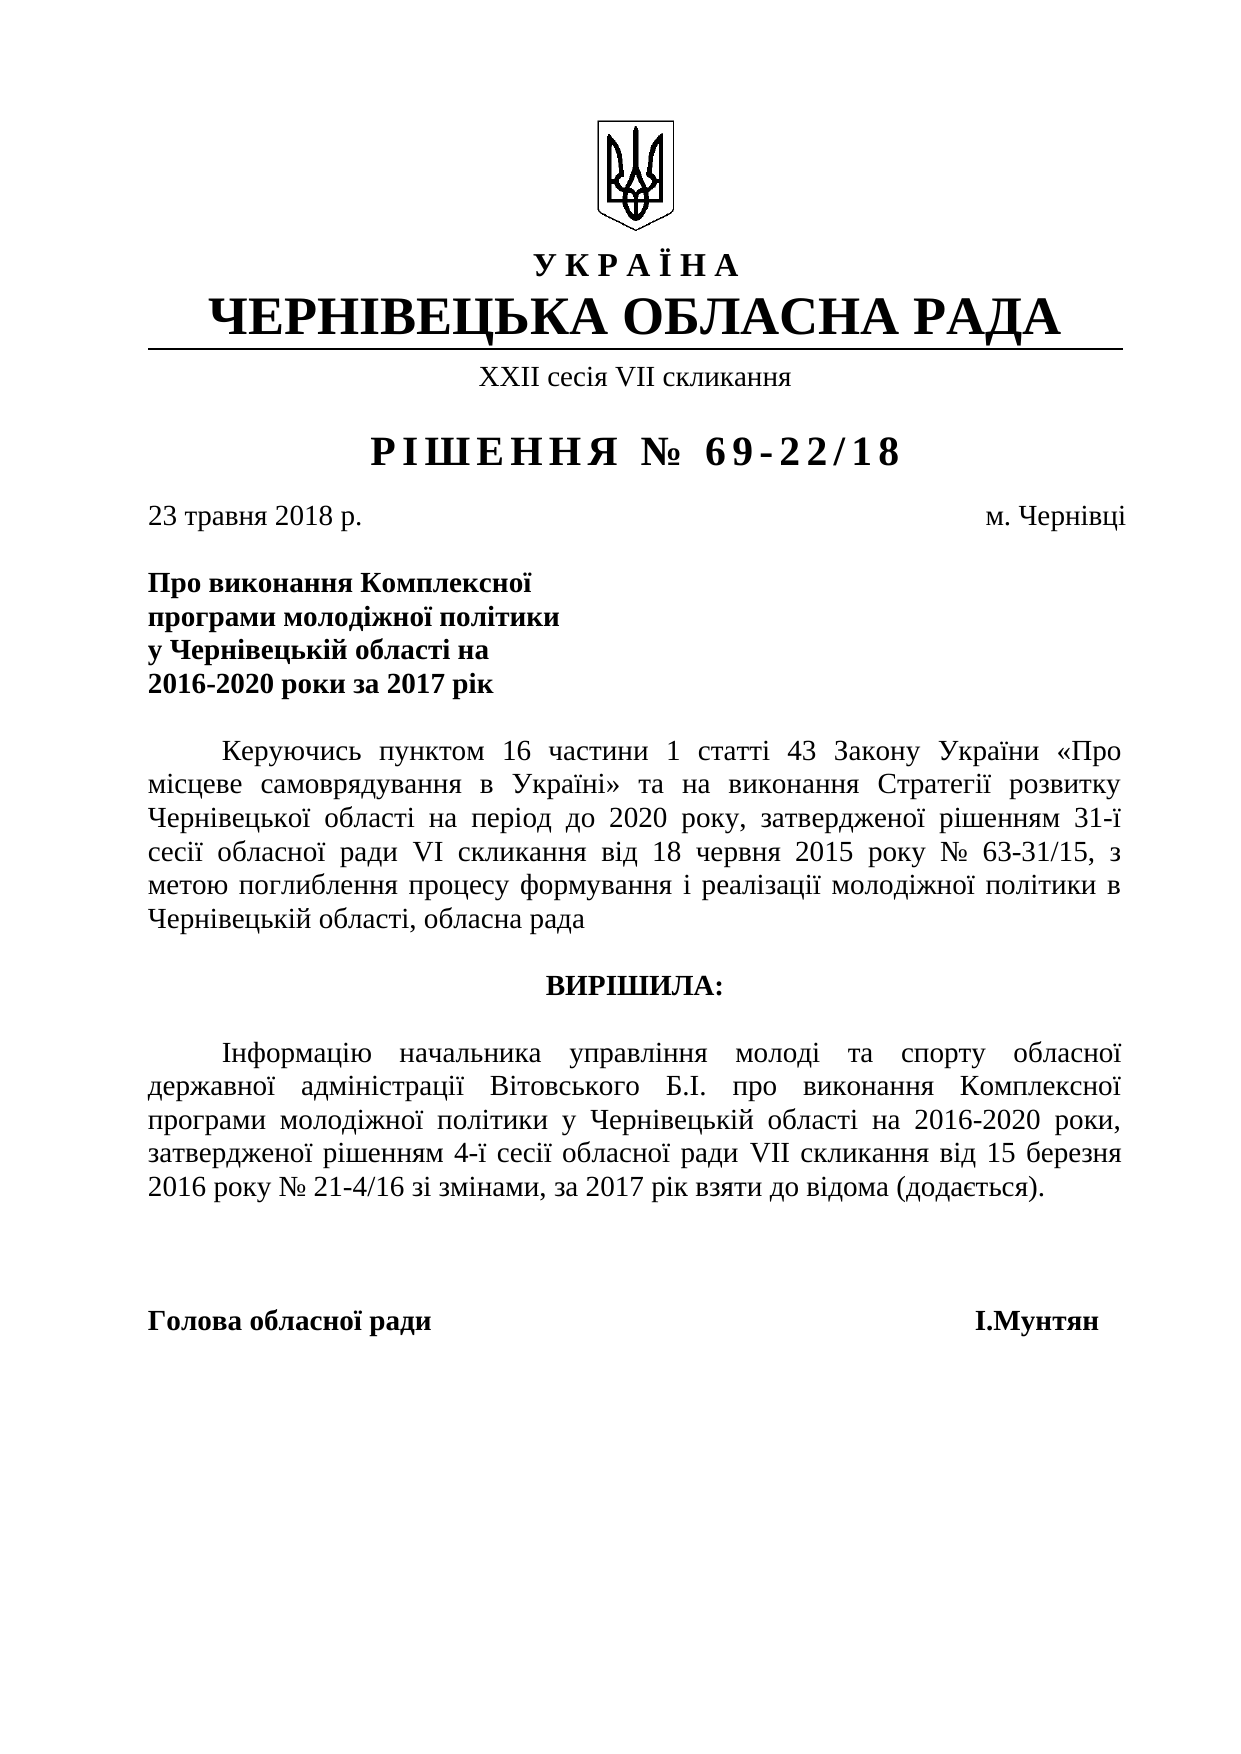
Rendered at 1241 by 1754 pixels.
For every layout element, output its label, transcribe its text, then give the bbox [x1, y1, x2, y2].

table_header м. Чернівці [580, 498, 1137, 532]
text Керуючись пунктом 16 частини 1 статті 43 Закону України «Про місцеве самоврядування в Україні» та на виконання Стратегії розвитку Чернівецької області на період до 2020 року, затвердженої рішенням 31-ї сесії обласної ради VІ скликання від 18 червня 2015 року № 63-31/15, з метою поглиблення процесу формування і реалізації молодіжної політики в Чернівецькій області, обласна рада [148, 733, 1122, 934]
picture [595, 118, 676, 234]
text У К Р А Ї Н А [148, 233, 1123, 283]
subtitle РІШЕННЯ № 69-22/18 [148, 426, 1122, 474]
list Інформацію начальника управління молоді та спорту обласної державної адміністрації Вітовського Б.І. про виконання Комплексної програми молодіжної політики у Чернівецькій області на 2016-2020 роки, затвердженої рішенням 4-ї сесії обласної ради VІІ скликання від 15 березня 2016 року № 21-4/16 зі змінами, за 2017 рік взяти до відома (додається). [148, 1035, 1122, 1203]
text Голова обласної ради І.Мунтян [148, 1303, 1122, 1337]
subtitle ХХІІ сесія VІІ скликання [148, 359, 1122, 393]
table_header 23 травня 2018 р. [148, 498, 580, 532]
text ВИРІШИЛА: [148, 968, 1122, 1001]
subtitle ЧЕРНІВЕЦЬКА ОБЛАСНА РАДА [148, 283, 1123, 348]
text Про виконання Комплексної програми молодіжної політики у Чернівецькій області на 2016-2020 роки за 2017 рік [148, 565, 561, 699]
